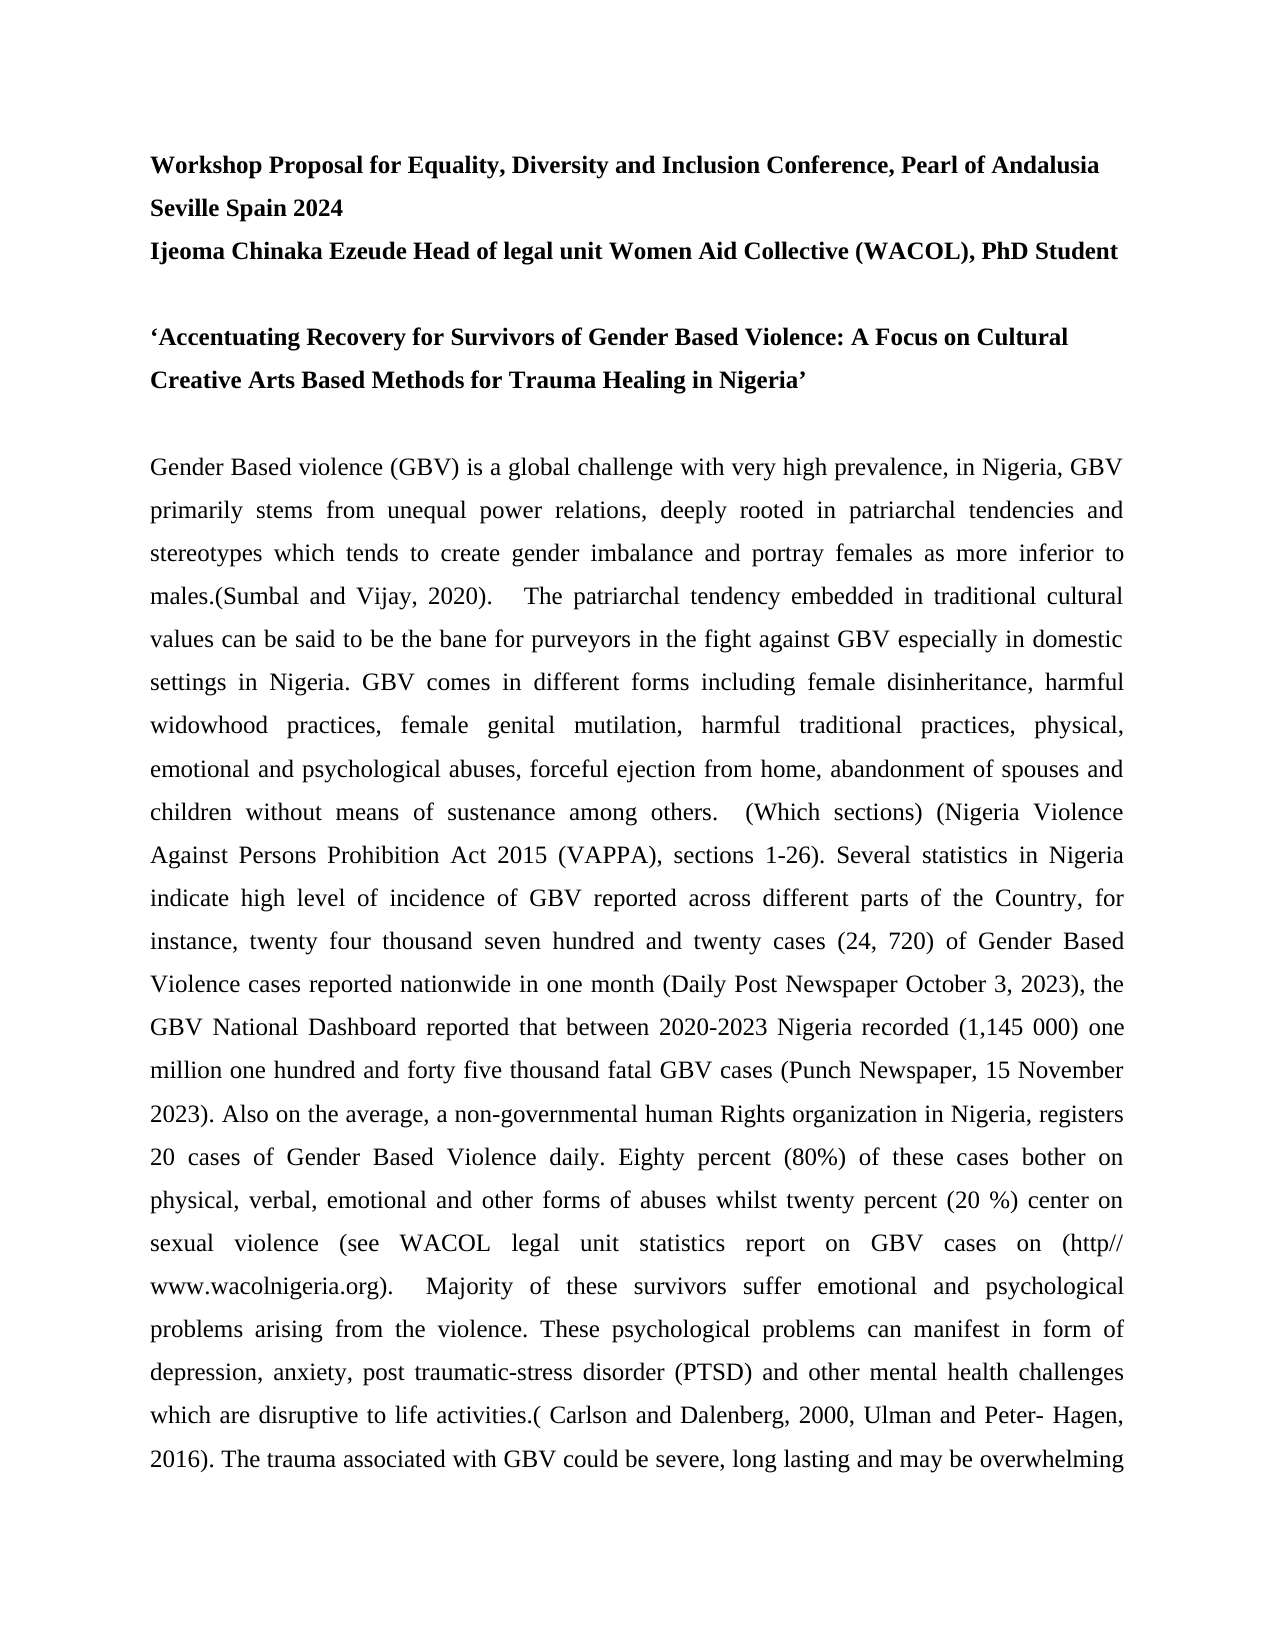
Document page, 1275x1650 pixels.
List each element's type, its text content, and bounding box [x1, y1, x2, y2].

text Workshop Proposal for Equality, Diversity and Inclusion Conference, Pearl of Andalusia Seville Spain 2024 [150, 150, 1125, 222]
text ‘Accentuating Recovery for Survivors of Gender Based Violence: A Focus on Cultural Creative Arts Based Methods for Trauma Healing in Nigeria’ [150, 322, 1125, 394]
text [150, 452, 1125, 1472]
text Ijeoma Chinaka Ezeude Head of legal unit Women Aid Collective (WACOL), PhD Student [150, 236, 1125, 265]
